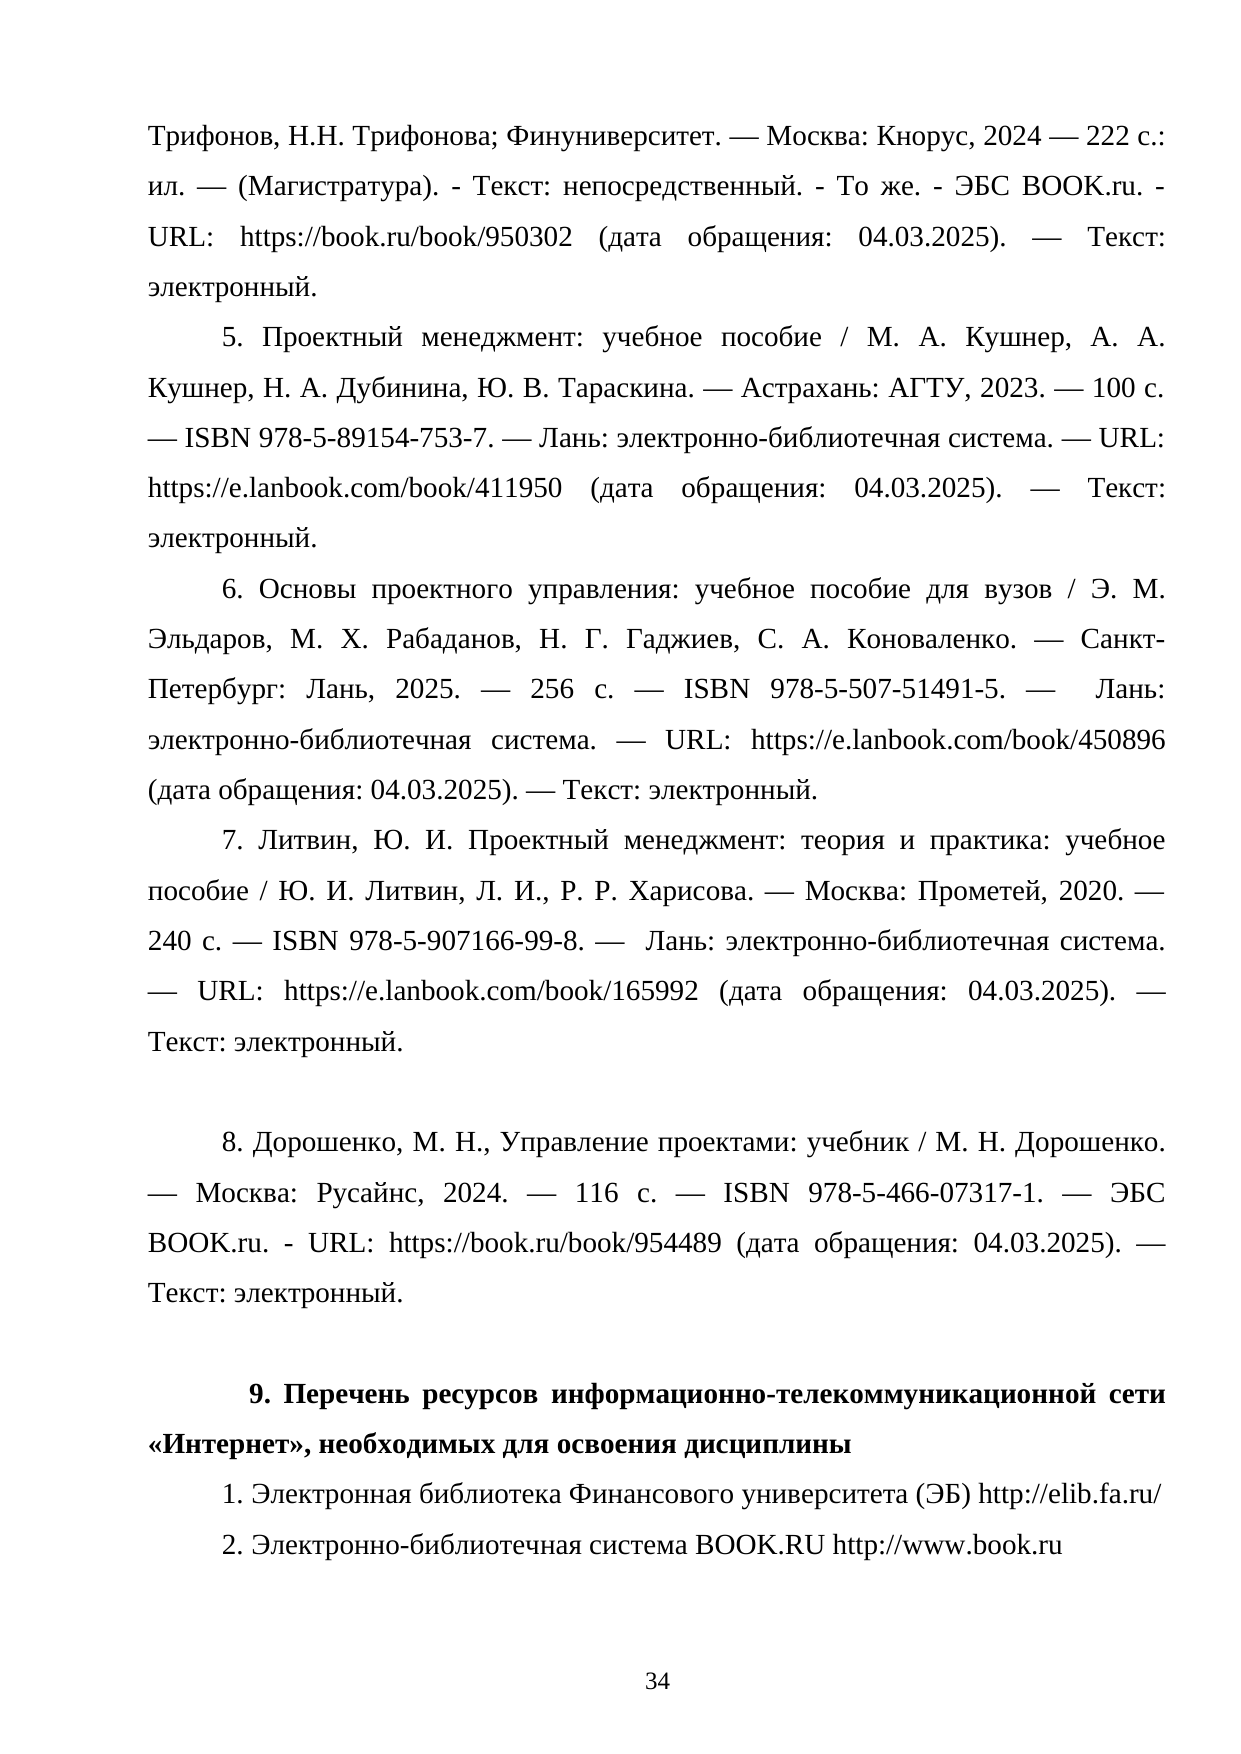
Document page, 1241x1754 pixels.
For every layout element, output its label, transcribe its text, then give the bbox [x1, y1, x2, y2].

text 8. Дорошенко, М. Н., Управление проектами: учебник / М. Н. Дорошенко. — Москва: Русайнс, 2024. — 116 с. — ISBN 978-5-466-07317-1. — ЭБС BOOK.ru. - URL: https://book.ru/book/954489 (дата обращения: 04.03.2025). — Текст: электронный. [148, 1124, 1167, 1309]
text 5. Проектный менеджмент: учебное пособие / М. А. Кушнер, А. А. Кушнер, Н. А. Дубинина, Ю. В. Тараскина. — Астрахань: АГТУ, 2023. — 100 с. — ISBN 978-5-89154-753-7. — Лань: электронно-библиотечная система. — URL: https://e.lanbook.com/book/411950 (дата обращения: 04.03.2025). — Текст: электронный. [148, 319, 1167, 554]
list Электронно-библиотечная система BOOK.RU http://www.book.ru [148, 1527, 1167, 1560]
list Электронная библиотека Финансового университета (ЭБ) http://elib.fa.ru/ [148, 1477, 1167, 1510]
text 9. Перечень ресурсов информационно-телекоммуникационной сети «Интернет», необходимых для освоения дисциплины [148, 1376, 1167, 1460]
text 6. Основы проектного управления: учебное пособие для вузов / Э. М. Эльдаров, М. Х. Рабаданов, Н. Г. Гаджиев, С. А. Коноваленко. — Санкт-Петербург: Лань, 2025. — 256 с. — ISBN 978-5-507-51491-5. — Лань: электронно-библиотечная система. — URL: https://e.lanbook.com/book/450896 (дата обращения: 04.03.2025). — Текст: электронный. [148, 571, 1167, 806]
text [148, 118, 1167, 303]
text 7. Литвин, Ю. И. Проектный менеджмент: теория и практика: учебное пособие / Ю. И. Литвин, Л. И., Р. Р. Харисова. — Москва: Прометей, 2020. — 240 с. — ISBN 978-5-907166-99-8. — Лань: электронно-библиотечная система. — URL: https://e.lanbook.com/book/165992 (дата обращения: 04.03.2025). — Текст: электронный. [148, 822, 1167, 1057]
